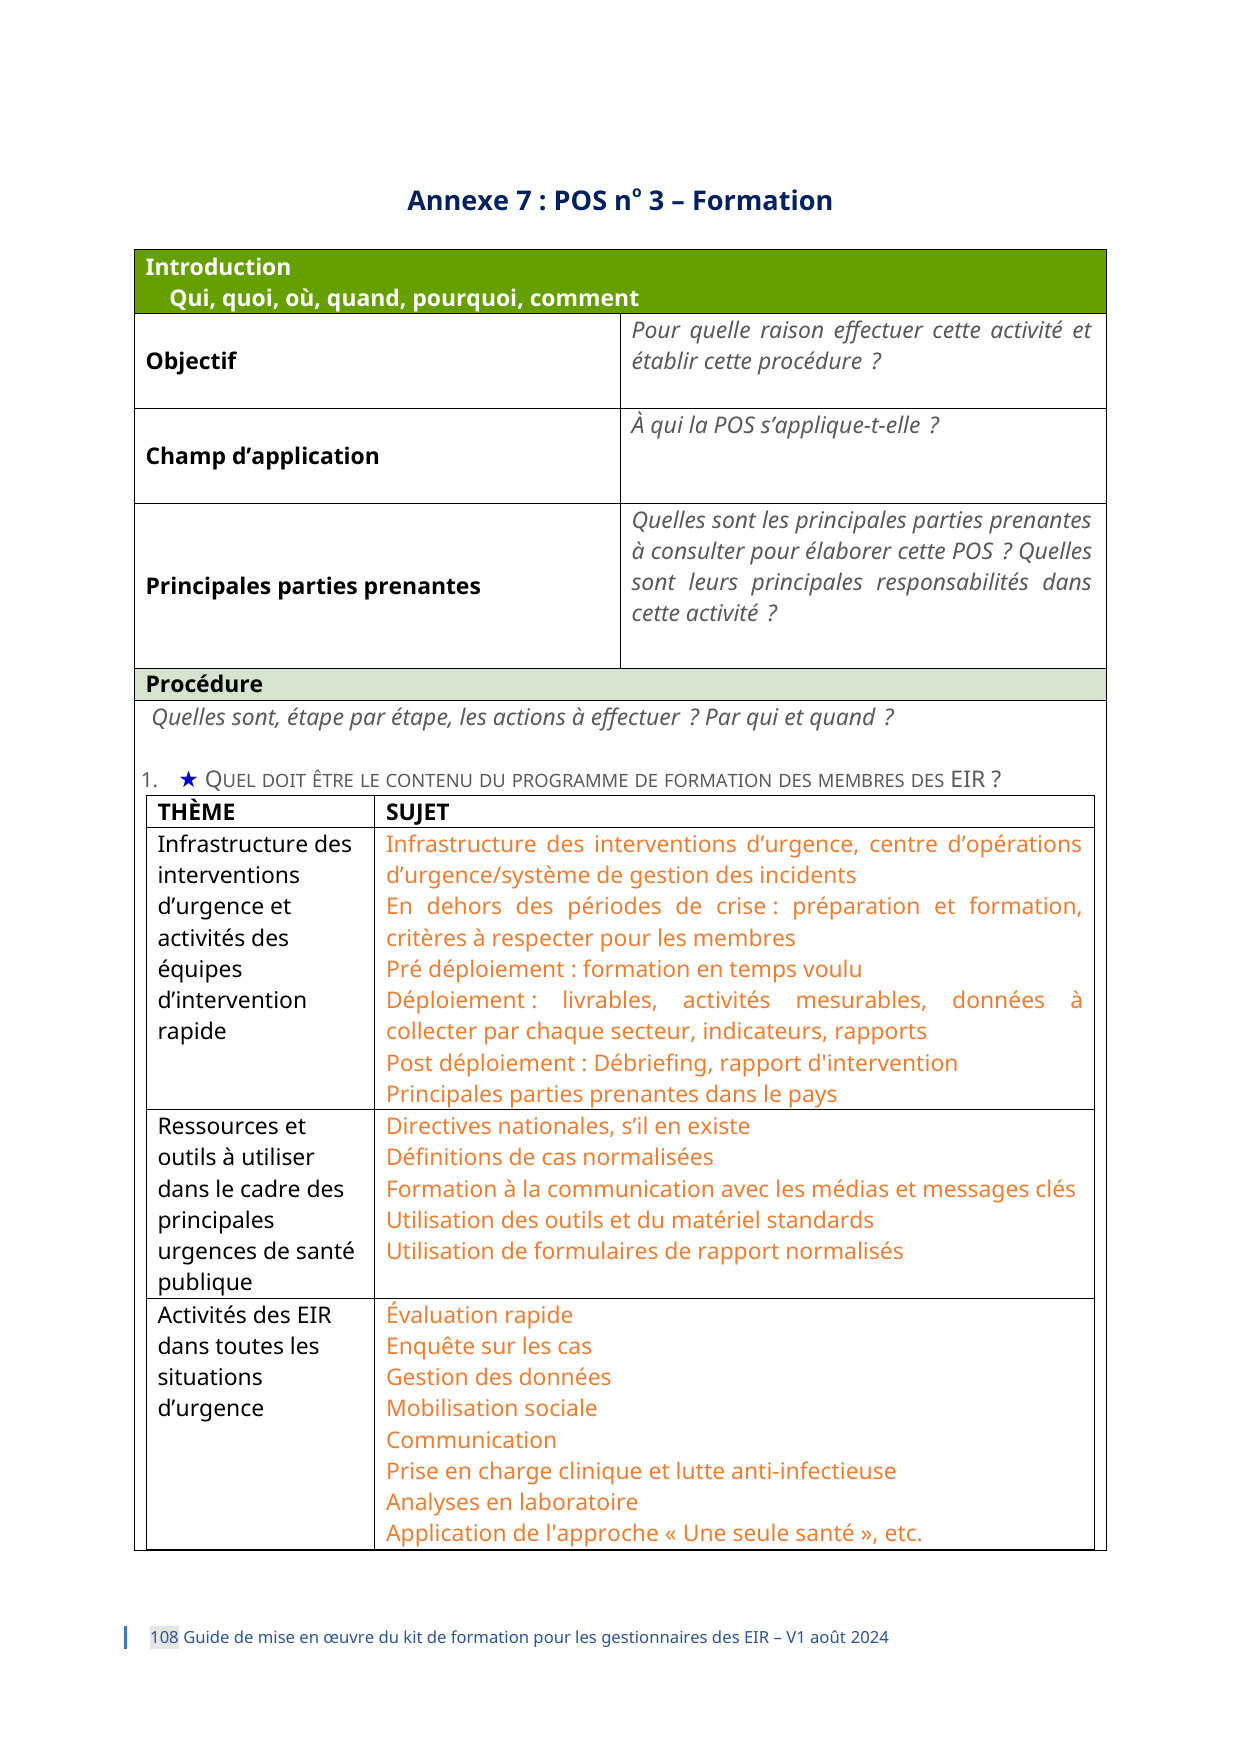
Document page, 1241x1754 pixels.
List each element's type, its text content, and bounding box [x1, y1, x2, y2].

table_cell À qui la POS s’applique-t-elle ? [621, 409, 1106, 502]
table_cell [135, 701, 1106, 1550]
table_cell Quelles sont les principales parties prenantes à consulter pour élaborer cette POS ? Quelles sont leurs principales responsabilités dans cette activité ? [621, 504, 1106, 667]
table_cell Objectif [135, 314, 620, 408]
subtitle Annexe 7 : POS no 3 – Formation [150, 181, 1090, 218]
table_cell Procédure [135, 669, 1106, 700]
table_cell Pour quelle raison effectuer cette activité et établir cette procédure ? [621, 314, 1106, 408]
table_header Introduction Qui, quoi, où, quand, pourquoi, comment [135, 250, 1106, 313]
table_cell Champ d’application [135, 409, 620, 502]
table_cell Principales parties prenantes [135, 504, 620, 667]
